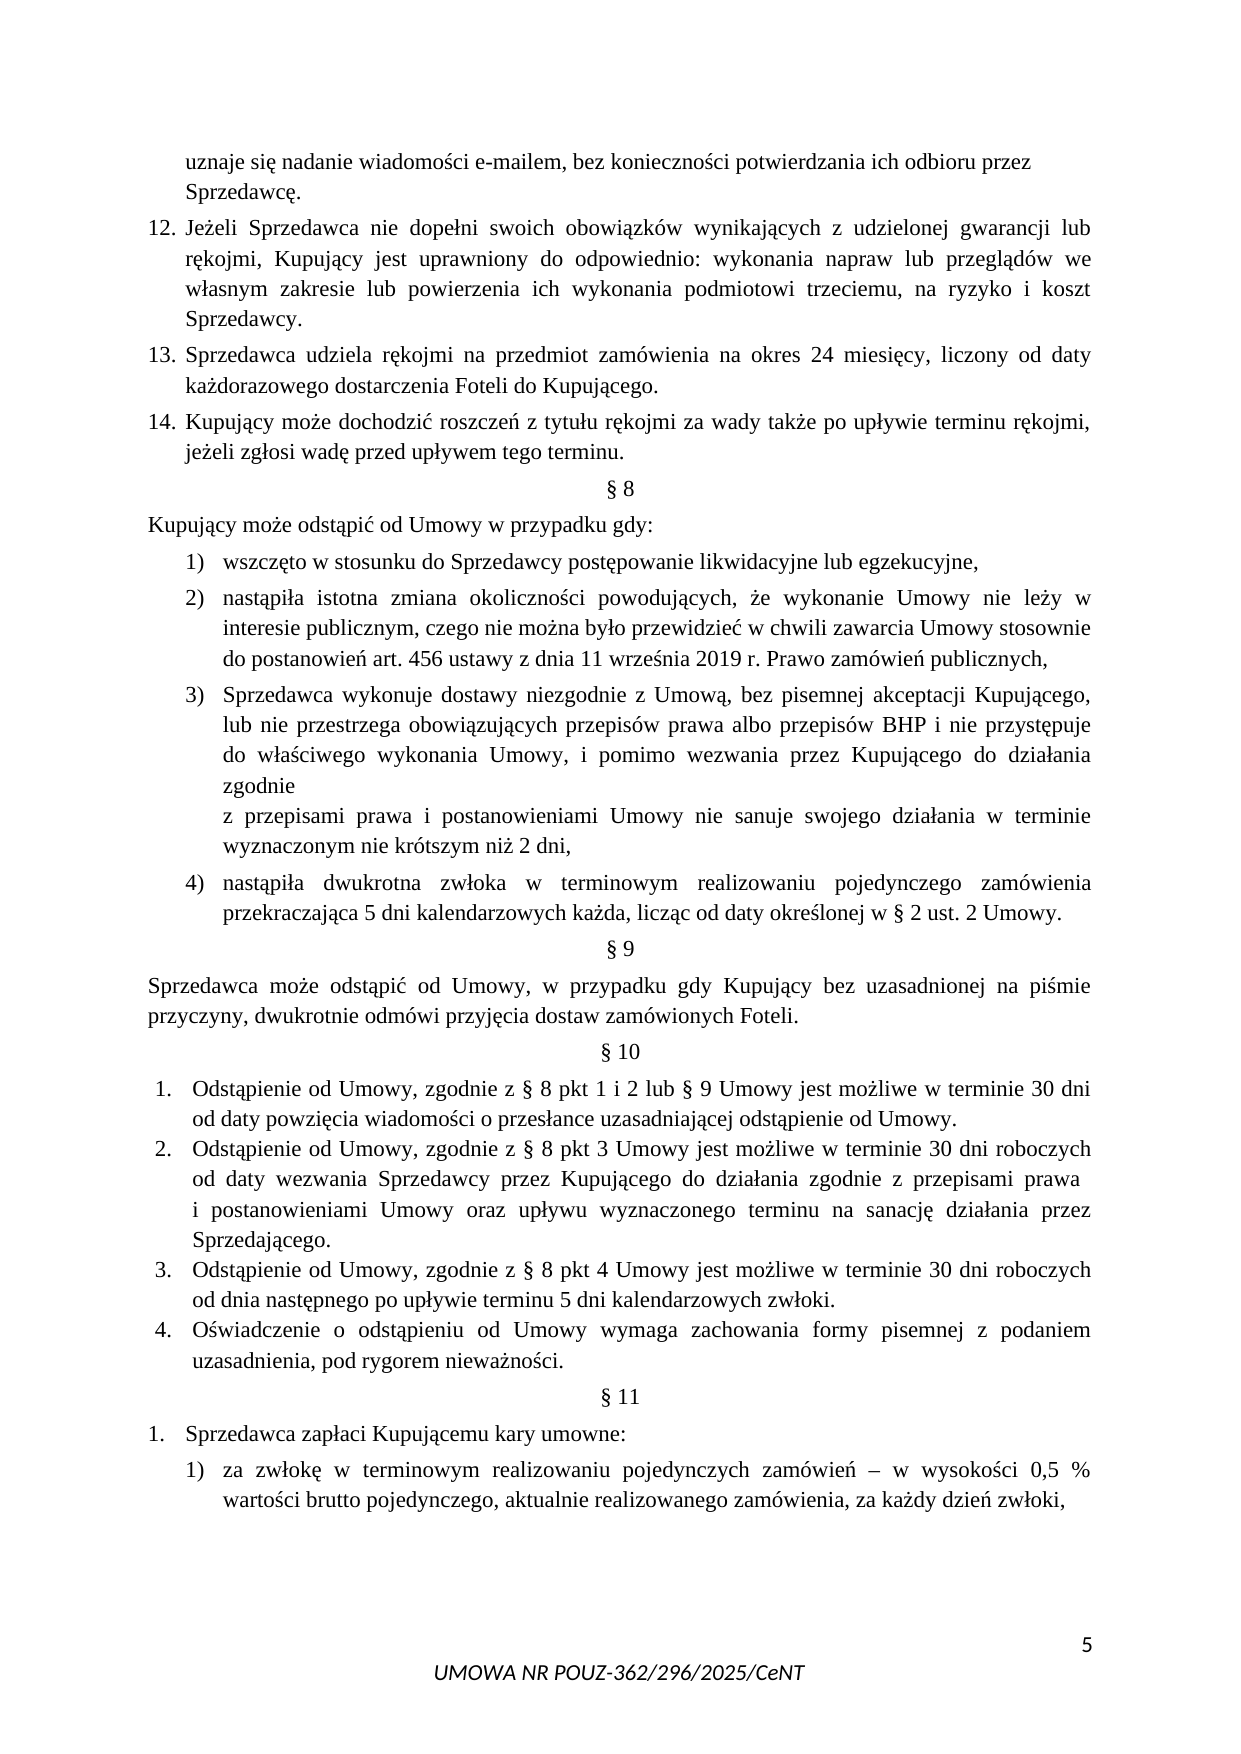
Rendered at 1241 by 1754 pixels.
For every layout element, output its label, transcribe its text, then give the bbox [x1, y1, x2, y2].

text § 10 [148, 1038, 1092, 1065]
text § 8 [148, 475, 1092, 501]
list wszczęto w stosunku do Sprzedawcy postępowanie likwidacyjne lub egzekucyjne, [185, 548, 1092, 574]
text § 11 [148, 1383, 1092, 1409]
list Jeżeli Sprzedawca nie dopełni swoich obowiązków wynikających z udzielonej gwarancji lub rękojmi, Kupujący jest uprawniony do odpowiednio: wykonania napraw lub przeglądów we własnym zakresie lub powierzenia ich wykonania podmiotowi trzeciemu, na ryzyko i koszt Sprzedawcy. [148, 214, 1092, 331]
text Kupujący może odstąpić od Umowy w przypadku gdy: [148, 511, 1092, 538]
list Kupujący może dochodzić roszczeń z tytułu rękojmi za wady także po upływie terminu rękojmi, jeżeli zgłosi wadę przed upływem tego terminu. [148, 408, 1092, 465]
text Sprzedawca może odstąpić od Umowy, w przypadku gdy Kupujący bez uzasadnionej na piśmie przyczyny, dwukrotnie odmówi przyjęcia dostaw zamówionych Foteli. [148, 972, 1092, 1028]
list nastąpiła dwukrotna zwłoka w terminowym realizowaniu pojedynczego zamówienia przekraczająca 5 dni kalendarzowych każda, licząc od daty określonej w § 2 ust. 2 Umowy. [185, 868, 1092, 925]
list Odstąpienie od Umowy, zgodnie z § 8 pkt 4 Umowy jest możliwe w terminie 30 dni roboczych od dnia następnego po upływie terminu 5 dni kalendarzowych zwłoki. [154, 1256, 1092, 1313]
list Sprzedawca wykonuje dostawy niezgodnie z Umową, bez pisemnej akceptacji Kupującego, lub nie przestrzega obowiązujących przepisów prawa albo przepisów BHP i nie przystępuje do właściwego wykonania Umowy, i pomimo wezwania przez Kupującego do działania zgodnie z przepisami prawa i postanowieniami Umowy nie sanuje swojego działania w terminie wyznaczonym nie krótszym niż 2 dni, [185, 681, 1092, 858]
text § 9 [148, 935, 1092, 962]
list Sprzedawca zapłaci Kupującemu kary umowne: [148, 1419, 1092, 1446]
list Odstąpienie od Umowy, zgodnie z § 8 pkt 1 i 2 lub § 9 Umowy jest możliwe w terminie 30 dni od daty powzięcia wiadomości o przesłance uzasadniającej odstąpienie od Umowy. [154, 1075, 1092, 1131]
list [148, 148, 1092, 204]
list Oświadczenie o odstąpieniu od Umowy wymaga zachowania formy pisemnej z podaniem uzasadnienia, pod rygorem nieważności. [154, 1316, 1092, 1373]
list nastąpiła istotna zmiana okoliczności powodujących, że wykonanie Umowy nie leży w interesie publicznym, czego nie można było przewidzieć w chwili zawarcia Umowy stosownie do postanowień art. 456 ustawy z dnia 11 września 2019 r. Prawo zamówień publicznych, [185, 584, 1092, 671]
list Sprzedawca udziela rękojmi na przedmiot zamówienia na okres 24 miesięcy, liczony od daty każdorazowego dostarczenia Foteli do Kupującego. [148, 341, 1092, 398]
list Odstąpienie od Umowy, zgodnie z § 8 pkt 3 Umowy jest możliwe w terminie 30 dni roboczych od daty wezwania Sprzedawcy przez Kupującego do działania zgodnie z przepisami prawa i postanowieniami Umowy oraz upływu wyznaczonego terminu na sanację działania przez Sprzedającego. [154, 1135, 1092, 1252]
list za zwłokę w terminowym realizowaniu pojedynczych zamówień – w wysokości 0,5 % wartości brutto pojedynczego, aktualnie realizowanego zamówienia, za każdy dzień zwłoki, [185, 1456, 1092, 1513]
